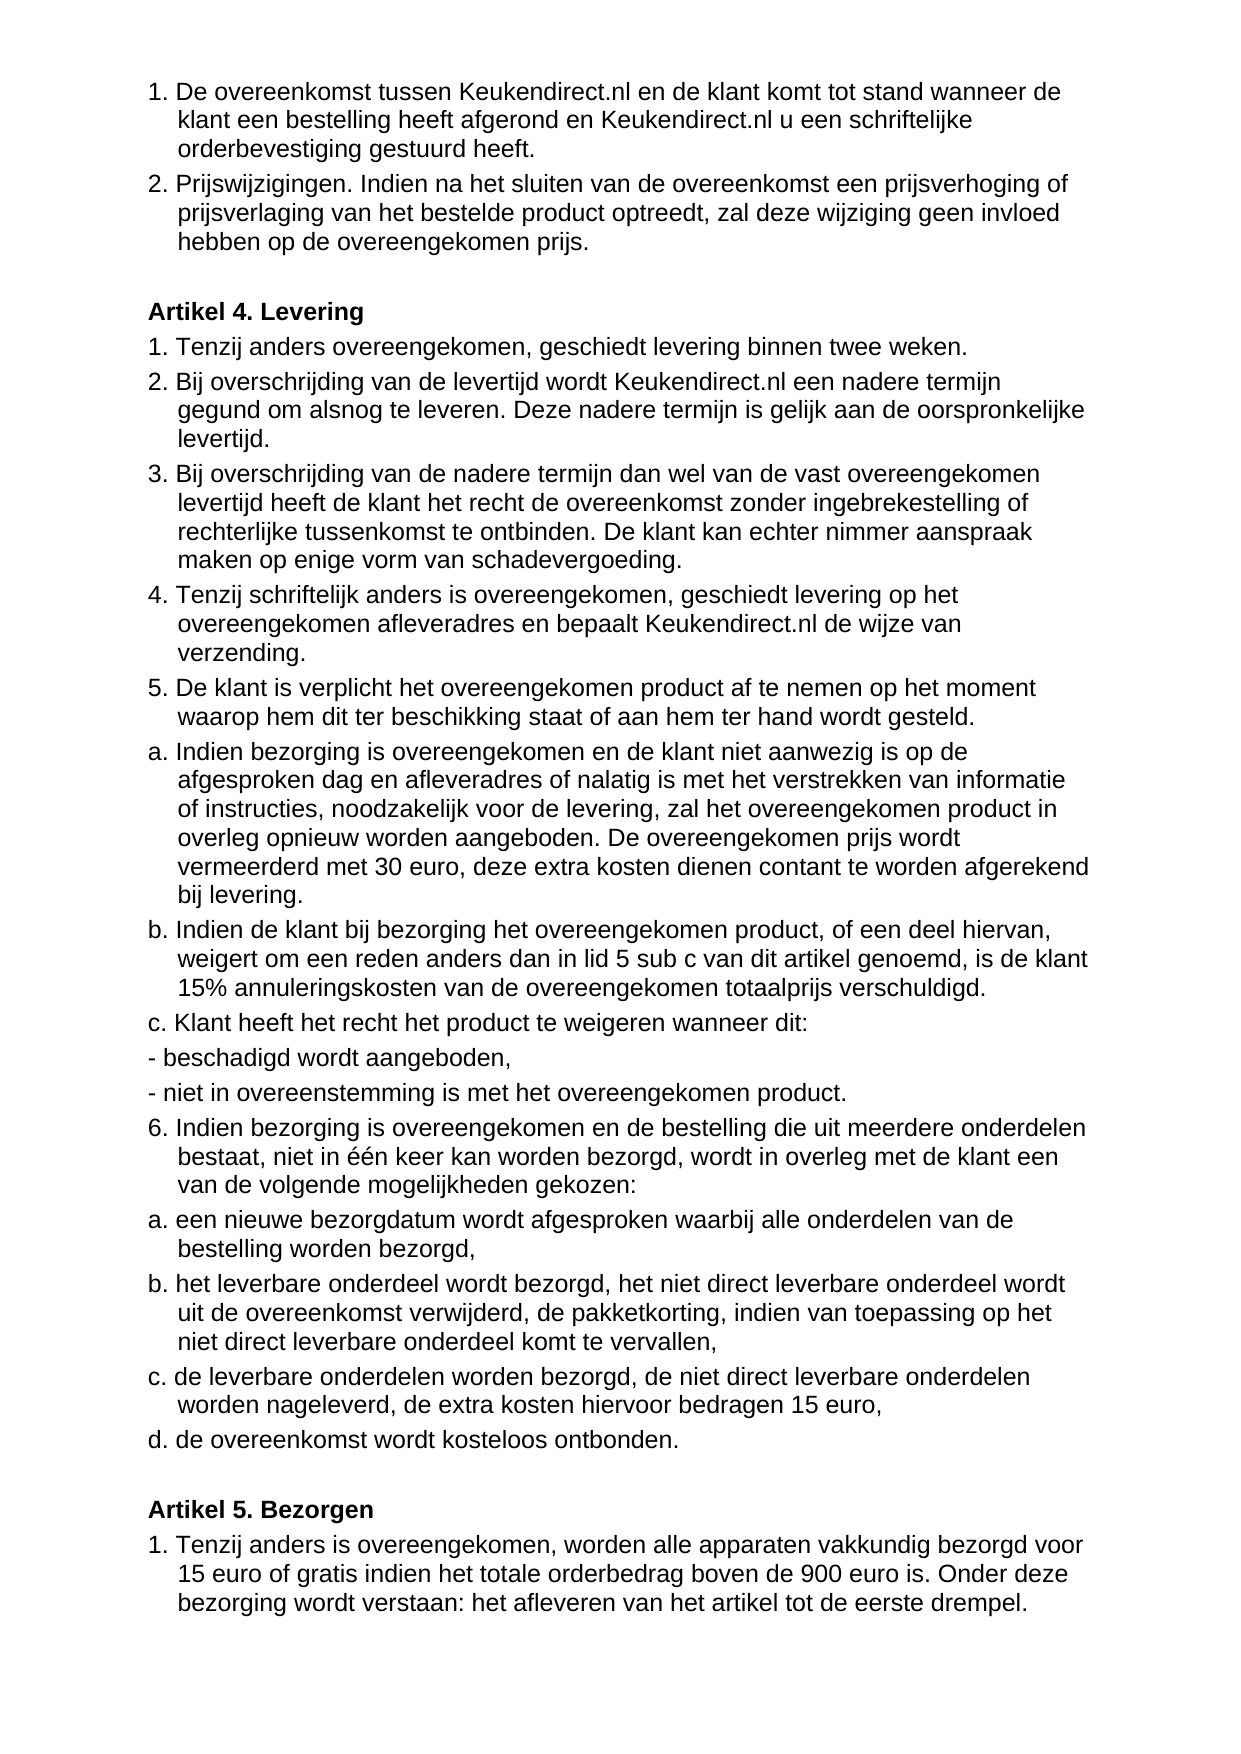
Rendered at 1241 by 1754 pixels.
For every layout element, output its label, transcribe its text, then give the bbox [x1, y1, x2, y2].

text 2. Bij overschrijding van de levertijd wordt Keukendirect.nl een nadere termijn gegund om alsnog te leveren. Deze nadere termijn is gelijk aan de oorspronkelijke levertijd. [148, 367, 1092, 453]
text Artikel 5. Bezorgen [148, 1496, 1092, 1524]
text 5. De klant is verplicht het overeengekomen product af te nemen op het moment waarop hem dit ter beschikking staat of aan hem ter hand wordt gesteld. [148, 673, 1092, 731]
text - beschadigd wordt aangeboden, [148, 1043, 1092, 1072]
text 3. Bij overschrijding van de nadere termijn dan wel van de vast overeengekomen levertijd heeft de klant het recht de overeenkomst zonder ingebrekestelling of rechterlijke tussenkomst te ontbinden. De klant kan echter nimmer aanspraak maken op enige vorm van schadevergoeding. [148, 459, 1092, 574]
text 1. Tenzij anders is overeengekomen, worden alle apparaten vakkundig bezorgd voor 15 euro of gratis indien het totale orderbedrag boven de 900 euro is. Onder deze bezorging wordt verstaan: het afleveren van het artikel tot de eerste drempel. [148, 1531, 1092, 1617]
text c. de leverbare onderdelen worden bezorgd, de niet direct leverbare onderdelen worden nageleverd, de extra kosten hiervoor bedragen 15 euro, [148, 1362, 1092, 1419]
text 2. Prijswijzigingen. Indien na het sluiten van de overeenkomst een prijsverhoging of prijsverlaging van het bestelde product optreedt, zal deze wijziging geen invloed hebben op de overeengekomen prijs. [148, 169, 1092, 256]
text c. Klant heeft het recht het product te weigeren wanneer dit: [148, 1008, 1092, 1037]
text a. een nieuwe bezorgdatum wordt afgesproken waarbij alle onderdelen van de bestelling worden bezorgd, [148, 1206, 1092, 1263]
text Artikel 4. Levering [148, 297, 1092, 326]
text - niet in overeenstemming is met het overeengekomen product. [148, 1078, 1092, 1107]
text d. de overeenkomst wordt kosteloos ontbonden. [148, 1426, 1092, 1454]
text 1. Tenzij anders overeengekomen, geschiedt levering binnen twee weken. [148, 332, 1092, 361]
text b. het leverbare onderdeel wordt bezorgd, het niet direct leverbare onderdeel wordt uit de overeenkomst verwijderd, de pakketkorting, indien van toepassing op het niet direct leverbare onderdeel komt te vervallen, [148, 1269, 1092, 1356]
text 1. De overeenkomst tussen Keukendirect.nl en de klant komt tot stand wanneer de klant een bestelling heeft afgerond en Keukendirect.nl u een schriftelijke orderbevestiging gestuurd heeft. [148, 77, 1092, 163]
text 4. Tenzij schriftelijk anders is overeengekomen, geschiedt levering op het overeengekomen afleveradres en bepaalt Keukendirect.nl de wijze van verzending. [148, 581, 1092, 667]
text b. Indien de klant bij bezorging het overeengekomen product, of een deel hiervan, weigert om een reden anders dan in lid 5 sub c van dit artikel genoemd, is de klant 15% annuleringskosten van de overeengekomen totaalprijs verschuldigd. [148, 916, 1092, 1002]
text 6. Indien bezorging is overeengekomen en de bestelling die uit meerdere onderdelen bestaat, niet in één keer kan worden bezorgd, wordt in overleg met de klant een van de volgende mogelijkheden gekozen: [148, 1113, 1092, 1199]
text a. Indien bezorging is overeengekomen en de klant niet aanwezig is op de afgesproken dag en afleveradres of nalatig is met het verstrekken van informatie of instructies, noodzakelijk voor de levering, zal het overeengekomen product in overleg opnieuw worden aangeboden. De overeengekomen prijs wordt vermeerderd met 30 euro, deze extra kosten dienen contant te worden afgerekend bij levering. [148, 737, 1092, 909]
